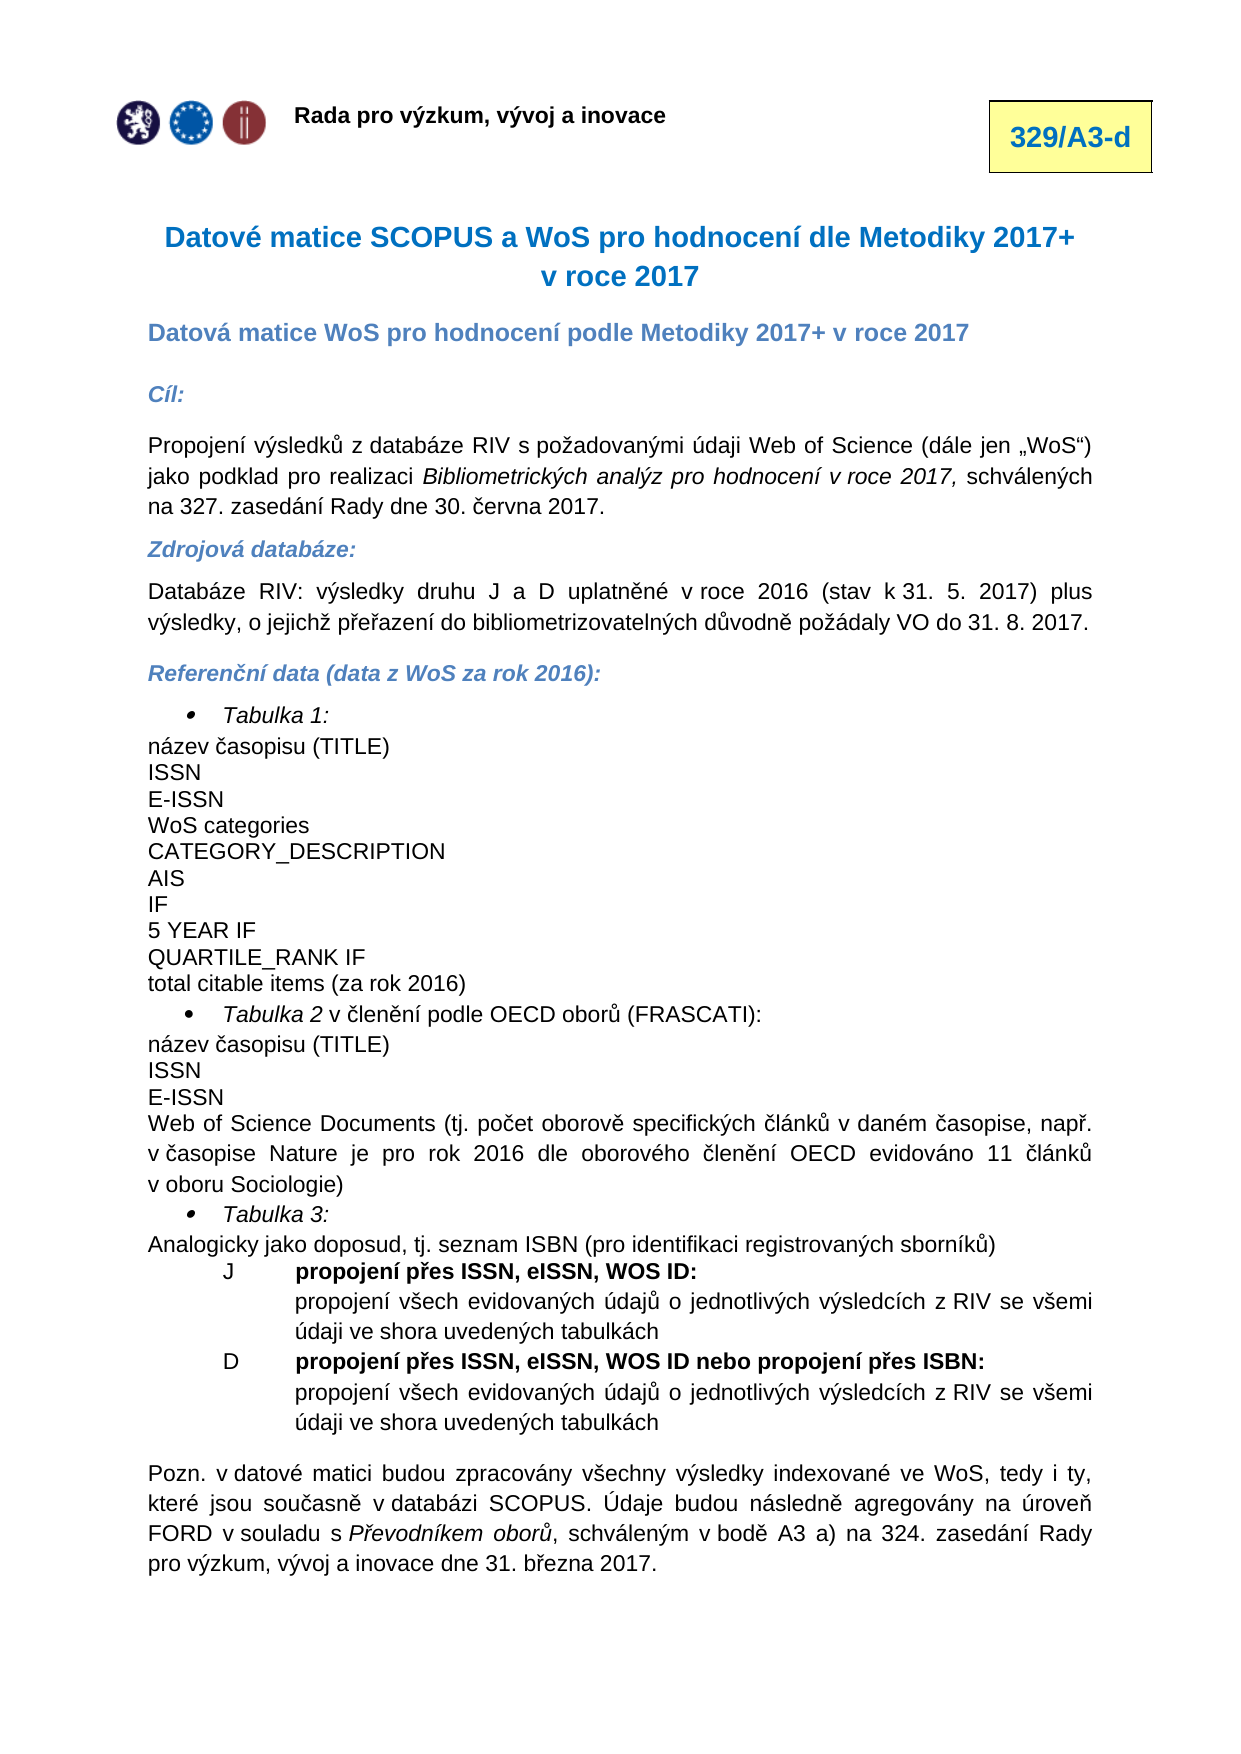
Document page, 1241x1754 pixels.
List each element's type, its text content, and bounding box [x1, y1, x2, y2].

text WoS categories [148, 812, 1093, 838]
text název časopisu (TITLE) [148, 733, 1093, 759]
subtitle Datová matice WoS pro hodnocení podle Metodiky 2017+ v roce 2017 [148, 318, 1093, 347]
list propojení všech evidovaných údajů o jednotlivých výsledcích z RIV se všemi údaji ve shora uvedených tabulkách [294, 1378, 1093, 1435]
text Pozn. v datové matici budou zpracovány všechny výsledky indexované ve WoS, tedy i ty, které jsou současně v databázi SCOPUS. Údaje budou následně agregovány na úroveň FORD v souladu s Převodníkem oborů, schváleným v bodě A3 a) na 324. zasedání Rady pro výzkum, vývoj a inovace dne 31. března 2017. [148, 1460, 1093, 1577]
list Tabulka 1: [185, 702, 1093, 729]
list D propojení přes ISSN, eISSN, WOS ID nebo propojení přes ISBN: [223, 1348, 1093, 1374]
text E-ISSN [148, 1084, 1093, 1110]
text Zdrojová databáze: [148, 536, 1093, 562]
text Analogicky jako doposud, tj. seznam ISBN (pro identifikaci registrovaných sborníků) [148, 1231, 1093, 1258]
text IF [148, 891, 1093, 917]
text Web of Science Documents (tj. počet oborově specifických článků v daném časopise, např. v časopise Nature je pro rok 2016 dle oborového členění OECD evidováno 11 článků v oboru Sociologie) [148, 1110, 1093, 1197]
text Propojení výsledků z databáze RIV s požadovanými údaji Web of Science (dále jen „WoS“) jako podklad pro realizaci Bibliometrických analýz pro hodnocení v roce 2017, schválených na 327. zasedání Rady dne 30. června 2017. [148, 432, 1093, 519]
list Tabulka 2 v členění podle OECD oborů (FRASCATI): [185, 1001, 1093, 1027]
list J propojení přes ISSN, eISSN, WOS ID: [223, 1258, 1093, 1284]
text Referenční data (data z WoS za rok 2016): [148, 659, 1093, 686]
list Databáze RIV: výsledky druhu J a D uplatněné v roce 2016 (stav k 31. 5. 2017) plus výsledky, o jejichž přeřazení do bibliometrizovatelných důvodně požádaly VO do 31. 8. 2017. [148, 578, 1093, 635]
list propojení všech evidovaných údajů o jednotlivých výsledcích z RIV se všemi údaji ve shora uvedených tabulkách [294, 1288, 1093, 1344]
text název časopisu (TITLE) [148, 1031, 1093, 1057]
list Tabulka 3: [185, 1201, 1093, 1227]
text AIS [148, 864, 1093, 891]
text 5 YEAR IF [148, 917, 1093, 944]
text E-ISSN [148, 786, 1093, 812]
text ISSN [148, 1057, 1093, 1084]
text total citable items (za rok 2016) [148, 970, 1093, 996]
text CATEGORY_DESCRIPTION [148, 838, 1093, 864]
text ISSN [148, 759, 1093, 786]
picture [116, 100, 267, 146]
subtitle Datové matice SCOPUS a WoS pro hodnocení dle Metodiky 2017+ v roce 2017 [148, 220, 1093, 292]
text QUARTILE_RANK IF [148, 944, 1093, 970]
text Cíl: [148, 381, 1093, 408]
